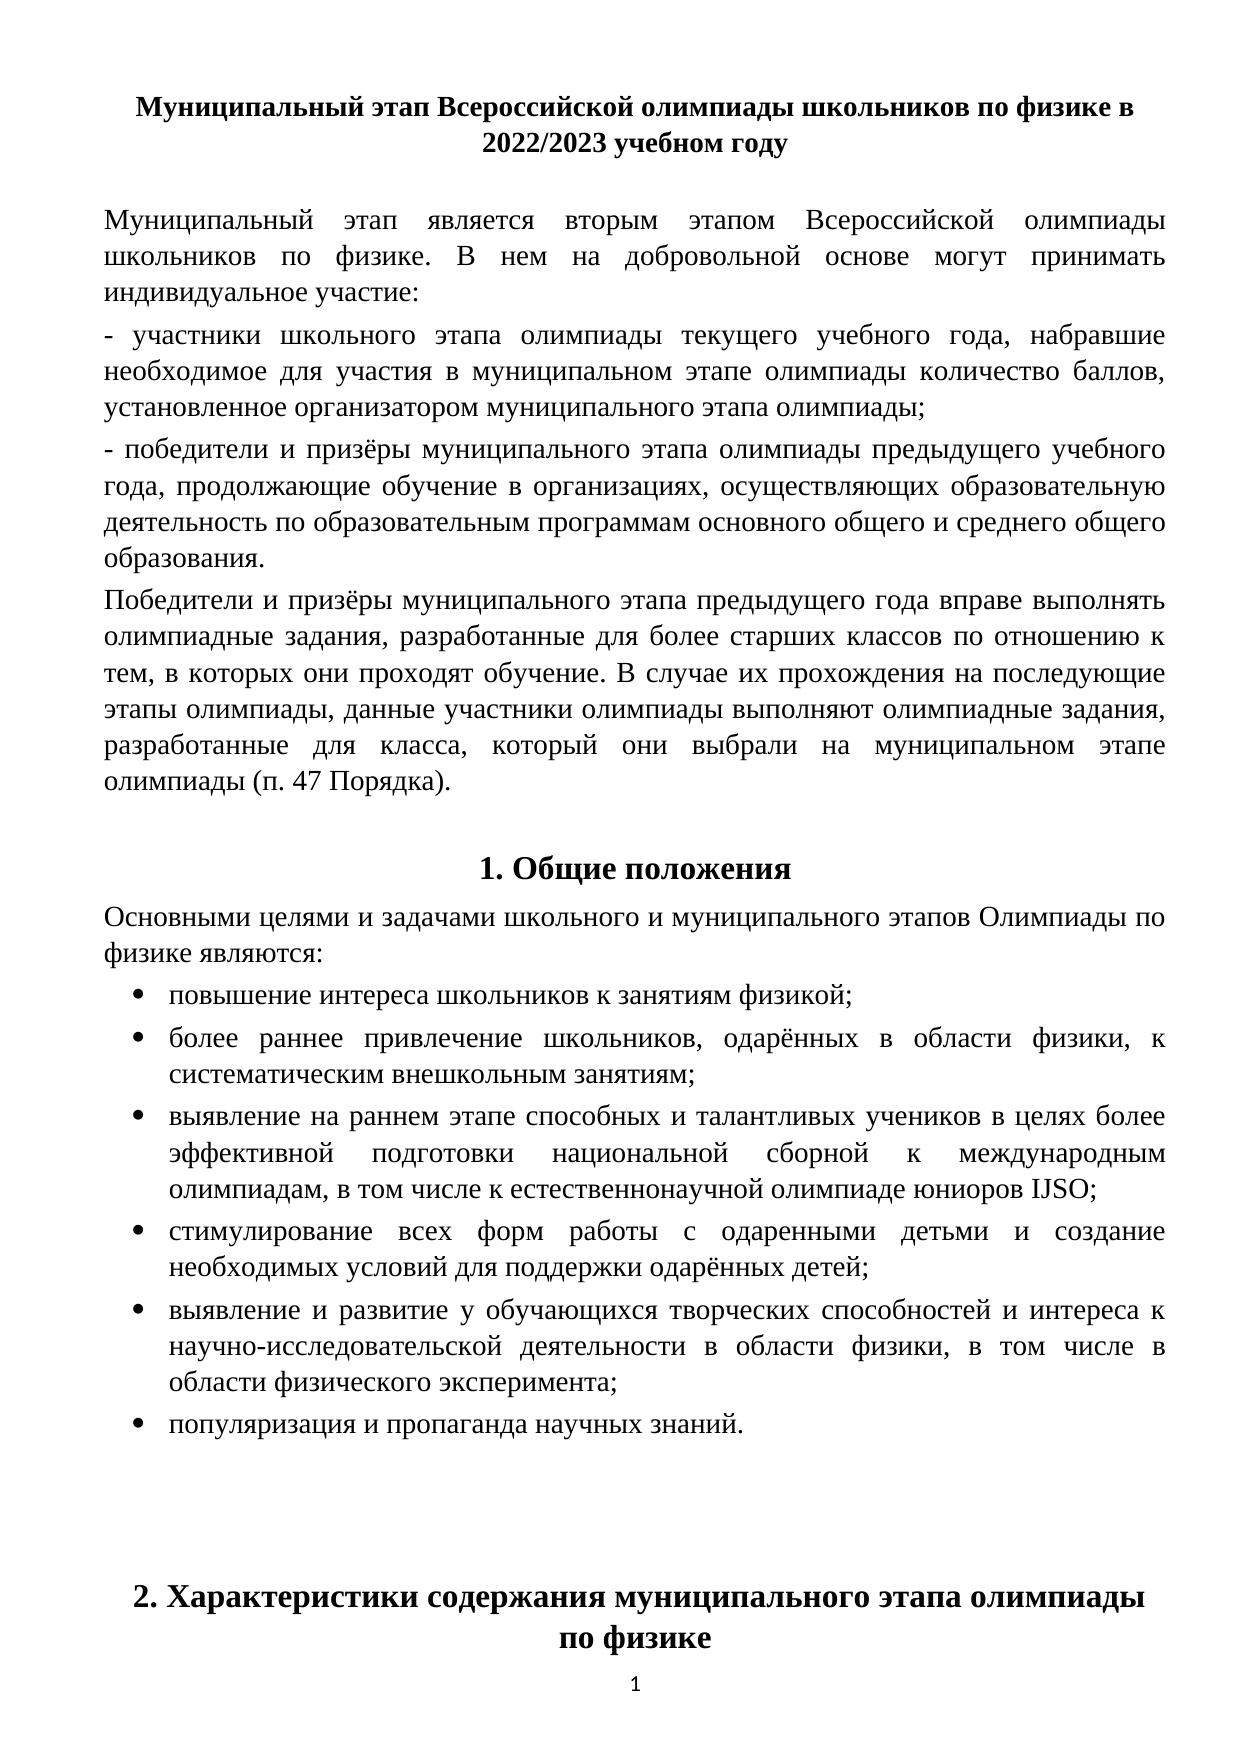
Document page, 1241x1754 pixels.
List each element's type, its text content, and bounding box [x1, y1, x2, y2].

list стимулирование всех форм работы с одаренными детьми и создание необходимых условий для поддержки одарённых детей; [133, 1213, 1167, 1283]
text - победители и призёры муниципального этапа олимпиады предыдущего учебного года, продолжающие обучение в организациях, осуществляющих образовательную деятельность по образовательным программам основного общего и среднего общего образования. [103, 432, 1167, 573]
list повышение интереса школьников к занятиям физикой; [133, 977, 1167, 1011]
text Муниципальный этап Всероссийской олимпиады школьников по физике в 2022/2023 учебном году [103, 89, 1167, 158]
text - участники школьного этапа олимпиады текущего учебного года, набравшие необходимое для участия в муниципальном этапе олимпиады количество баллов, установленное организатором муниципального этапа олимпиады; [103, 317, 1167, 423]
list выявление на раннем этапе способных и талантливых учеников в целях более эффективной подготовки национальной сборной к международным олимпиадам, в том числе к естественнонаучной олимпиаде юниоров IJSO; [133, 1098, 1167, 1204]
text Победители и призёры муниципального этапа предыдущего года вправе выполнять олимпиадные задания, разработанные для более старших классов по отношению к тем, в которых они проходят обучение. В случае их прохождения на последующие этапы олимпиады, данные участники олимпиады выполняют олимпиадные задания, разработанные для класса, который они выбрали на муниципальном этапе олимпиады (п. 47 Порядка). [103, 582, 1167, 797]
list более раннее привлечение школьников, одарённых в области физики, к систематическим внешкольным занятиям; [133, 1020, 1167, 1089]
text Муниципальный этап является вторым этапом Всероссийской олимпиады школьников по физике. В нем на добровольной основе могут принимать индивидуальное участие: [103, 202, 1167, 308]
text 1. Общие положения [103, 848, 1167, 886]
list выявление и развитие у обучающихся творческих способностей и интереса к научно-исследовательской деятельности в области физики, в том числе в области физического эксперимента; [133, 1292, 1167, 1398]
text 2. Характеристики содержания муниципального этапа олимпиады по физике [103, 1576, 1167, 1656]
text Основными целями и задачами школьного и муниципального этапов Олимпиады по физике являются: [103, 899, 1167, 968]
list популяризация и пропаганда научных знаний. [133, 1407, 1167, 1440]
